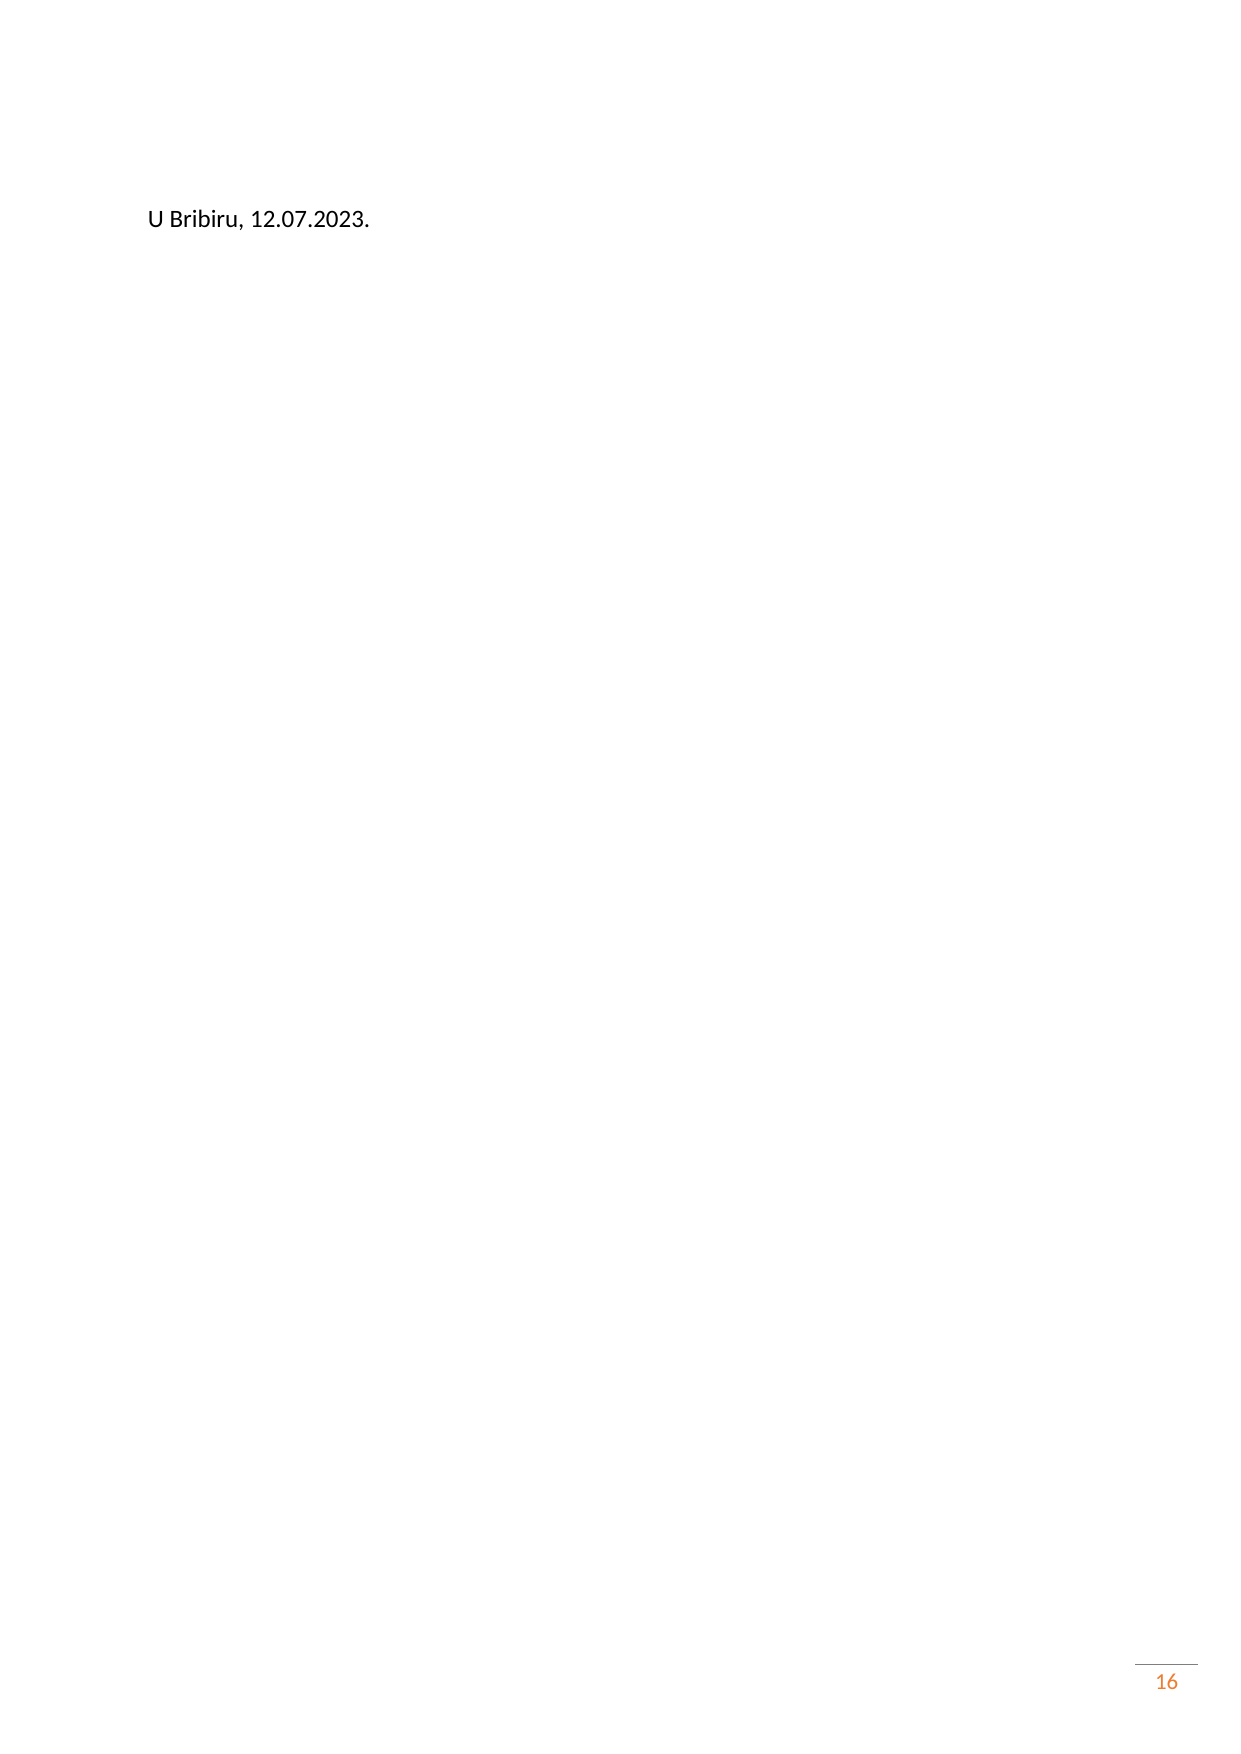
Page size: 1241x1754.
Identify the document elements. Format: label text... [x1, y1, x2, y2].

text U Bribiru, 12.07.2023. [148, 203, 1093, 233]
